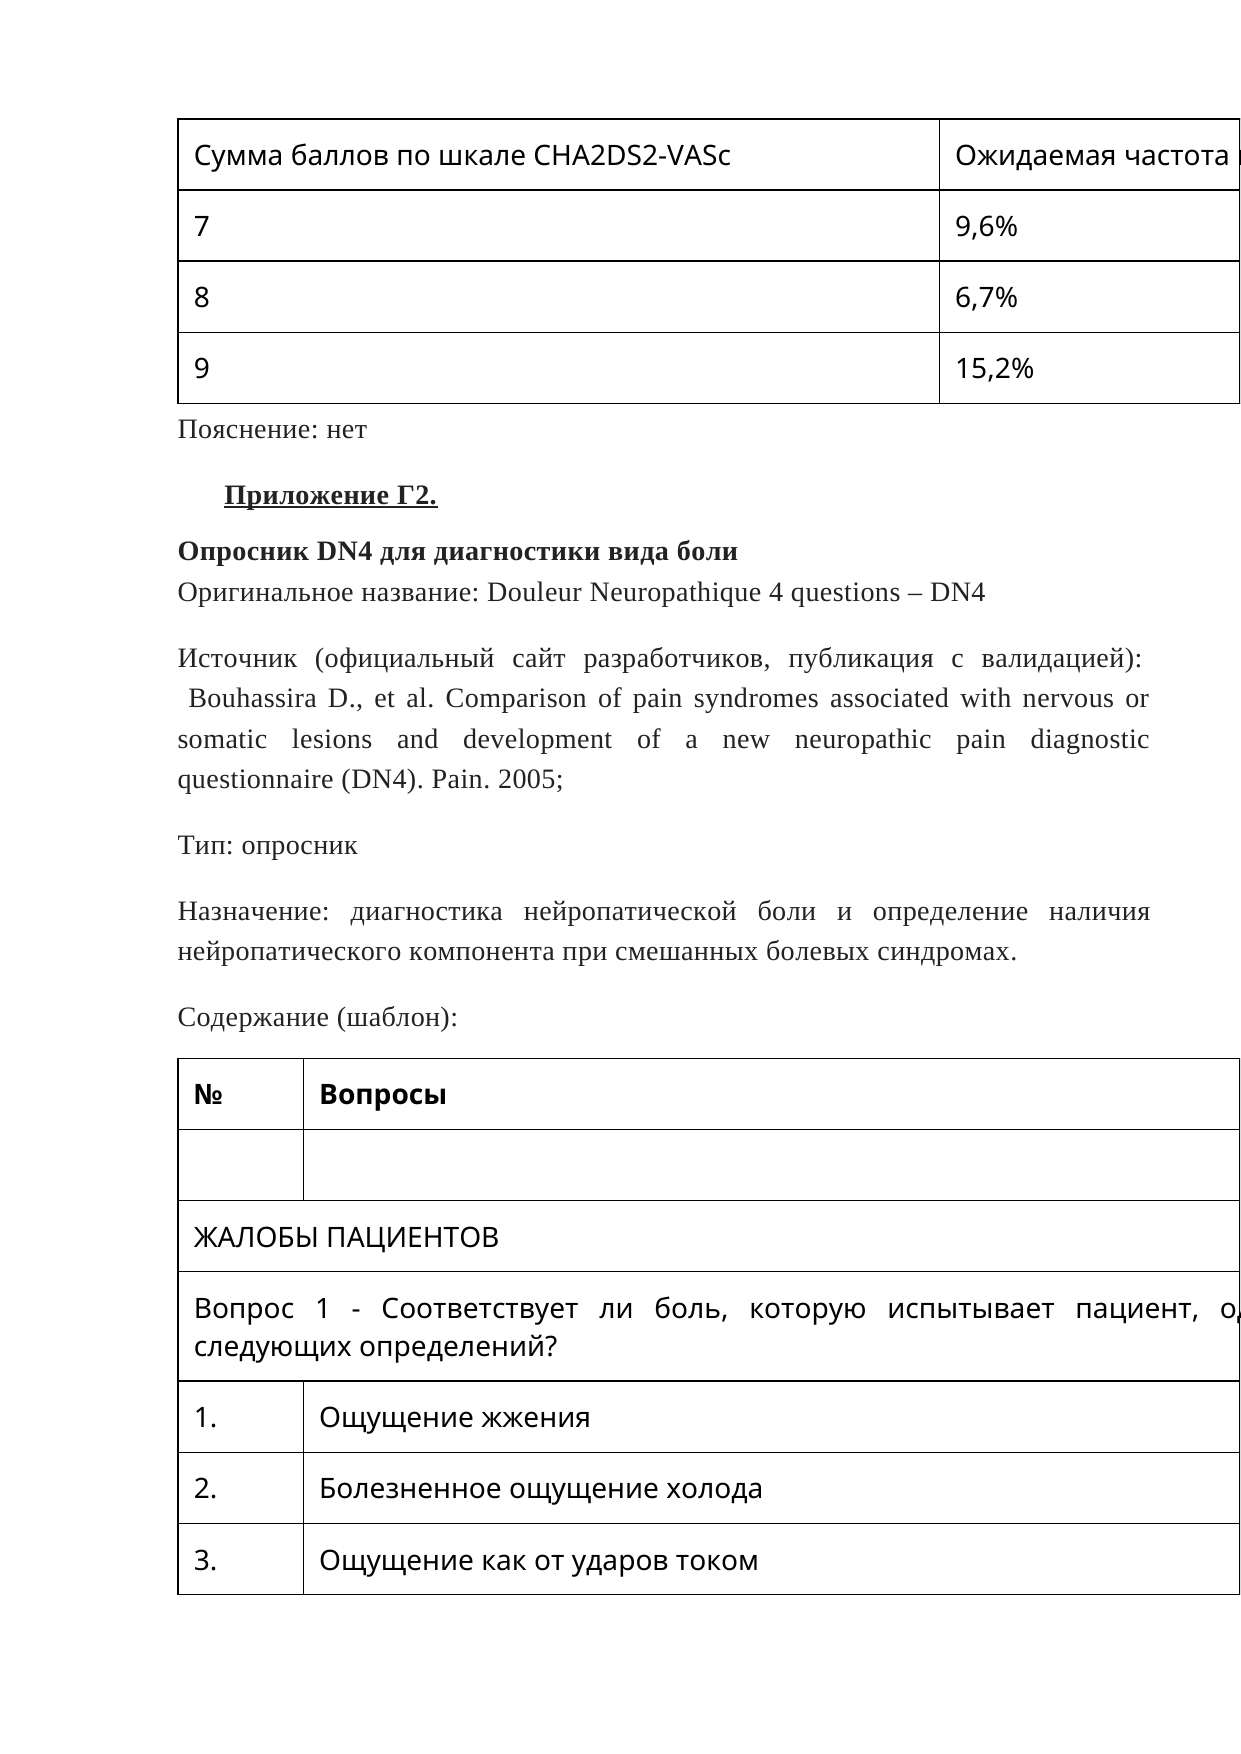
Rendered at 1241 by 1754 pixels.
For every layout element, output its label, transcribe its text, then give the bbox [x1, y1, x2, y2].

table_cell Вопрос 1 - Соответствует ли боль, которую испытывает пациент, одному или нескольким из следующих определений? [179, 1272, 1239, 1380]
text Назначение: диагностика нейропатической боли и определение наличия нейропатического компонента при смешанных болевых синдромах. [177, 886, 1152, 967]
table_header № [179, 1059, 303, 1128]
table_header Вопросы [304, 1059, 1239, 1128]
table_cell Ощущение жжения [304, 1382, 1239, 1451]
table_cell Ощущение как от ударов током [304, 1524, 1239, 1594]
table_header Ожидаемая частота инсультов за год [940, 120, 1239, 189]
table_cell 15,2% [940, 333, 1239, 403]
table_cell 9,6% [940, 191, 1239, 260]
table_cell [304, 1130, 1239, 1200]
table_cell [179, 1130, 303, 1200]
table_cell 1. [179, 1382, 303, 1451]
table_cell 9 [179, 333, 939, 403]
text Оригинальное название: Douleur Neuropathique 4 questions – DN4 [177, 567, 1152, 607]
table_cell 2. [179, 1453, 303, 1523]
text Приложение Г2. [224, 470, 1105, 511]
text Содержание (шаблон): [177, 992, 1152, 1032]
text Опросник DN4 для диагностики вида боли [177, 526, 1152, 567]
table_cell 8 [179, 262, 939, 332]
table_cell 3. [179, 1524, 303, 1594]
text Тип: опросник [177, 820, 1152, 861]
table_cell Болезненное ощущение холода [304, 1453, 1239, 1523]
table_header Сумма баллов по шкале CHA2DS2-VASc [179, 120, 939, 189]
text Источник (официальный сайт разработчиков, публикация с валидацией): Bouhassira D., et al. Comparison of pain syndromes associated with nervous or somatic lesions and development of a new neuropathic pain diagnostic questionnaire (DN4). Pain. 2005; [177, 632, 1152, 795]
table_cell ЖАЛОБЫ ПАЦИЕНТОВ [179, 1201, 1239, 1271]
table_cell 7 [179, 191, 939, 260]
text Пояснение: нет [177, 404, 1152, 445]
table_cell 6,7% [940, 262, 1239, 332]
